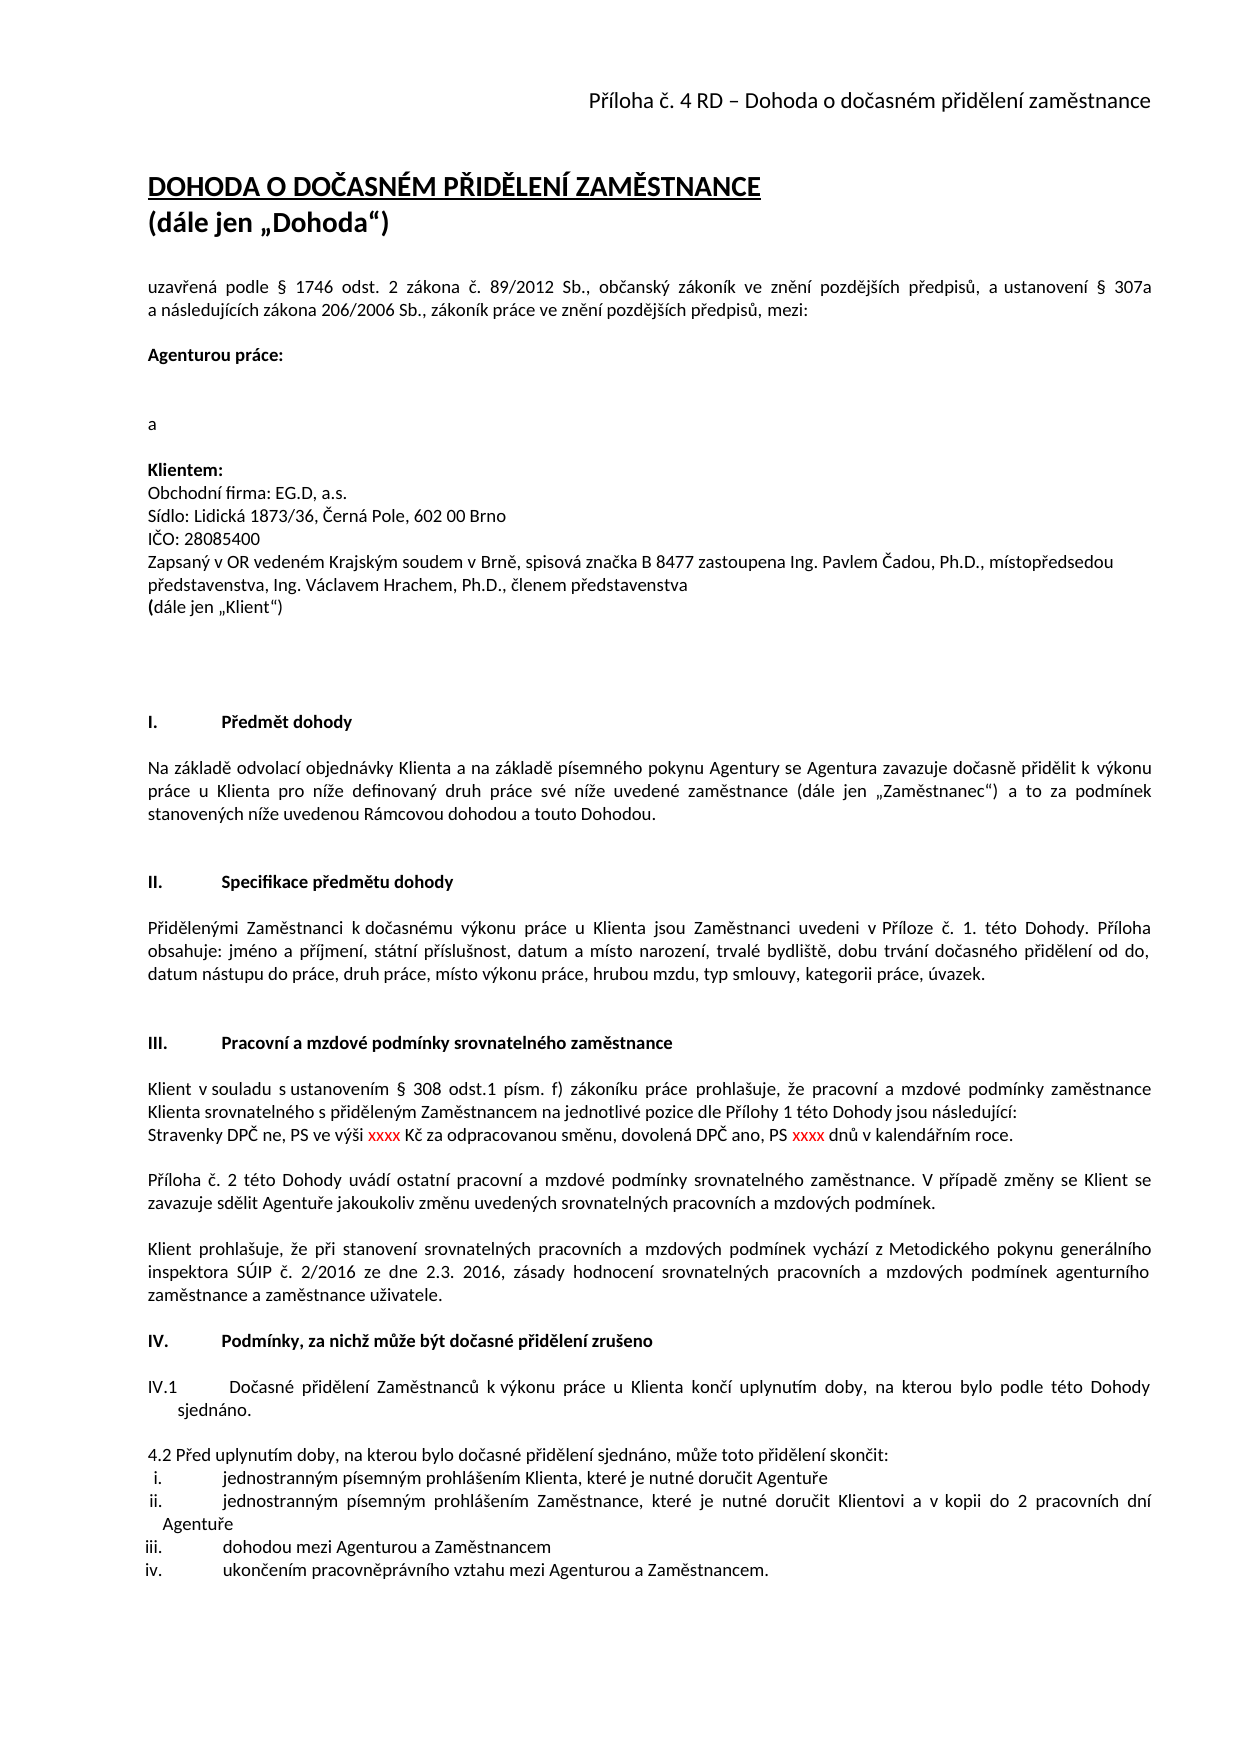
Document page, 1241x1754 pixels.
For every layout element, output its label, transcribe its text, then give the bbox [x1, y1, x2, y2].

text Klient prohlašuje, že při stanovení srovnatelných pracovních a mzdových podmínek vychází z Metodického pokynu generálního inspektora SÚIP č. 2/2016 ze dne 2.3. 2016, zásady hodnocení srovnatelných pracovních a mzdových podmínek agenturního zaměstnance a zaměstnance uživatele. [148, 1237, 1152, 1306]
list Předmět dohody [148, 710, 1152, 733]
text Příloha č. 2 této Dohody uvádí ostatní pracovní a mzdové podmínky srovnatelného zaměstnance. V případě změny se Klient se zavazuje sdělit Agentuře jakoukoliv změnu uvedených srovnatelných pracovních a mzdových podmínek. [148, 1169, 1152, 1214]
text Agenturou práce: [148, 344, 1152, 367]
text Klient v souladu s ustanovením § 308 odst.1 písm. f) zákoníku práce prohlašuje, že pracovní a mzdové podmínky zaměstnance Klienta srovnatelného s přiděleným Zaměstnancem na jednotlivé pozice dle Přílohy 1 této Dohody jsou následující: [148, 1077, 1152, 1123]
text a [148, 412, 1152, 435]
title (dále jen „Dohoda“) [148, 204, 1152, 239]
list Přidělenými Zaměstnanci k dočasnému výkonu práce u Klienta jsou Zaměstnanci uvedeni v Příloze č. 1. této Dohody. Příloha obsahuje: jméno a příjmení, státní příslušnost, datum a místo narození, trvalé bydliště, dobu trvání dočasného přidělení od do, datum nástupu do práce, druh práce, místo výkonu práce, hrubou mzdu, typ smlouvy, kategorii práce, úvazek. [148, 917, 1152, 985]
text Stravenky DPČ ne, PS ve výši xxxx Kč za odpracovanou směnu, dovolená DPČ ano, PS xxxx dnů v kalendářním roce. [148, 1123, 1152, 1146]
list Pracovní a mzdové podmínky srovnatelného zaměstnance [148, 1031, 1152, 1054]
list Dočasné přidělení Zaměstnanců k výkonu práce u Klienta končí uplynutím doby, na kterou bylo podle této Dohody sjednáno. [148, 1375, 1152, 1421]
list jednostranným písemným prohlášením Klienta, které je nutné doručit Agentuře [162, 1467, 1152, 1489]
text Obchodní firma: EG.D, a.s. [148, 481, 1152, 504]
text 4.2 Před uplynutím doby, na kterou bylo dočasné přidělení sjednáno, může toto přidělení skončit: [148, 1444, 1152, 1467]
list Specifikace předmětu dohody [148, 871, 1152, 894]
text (dále jen „Klient“) [148, 596, 1152, 619]
text Na základě odvolací objednávky Klienta a na základě písemného pokynu Agentury se Agentura zavazuje dočasně přidělit k výkonu práce u Klienta pro níže definovaný druh práce své níže uvedené zaměstnance (dále jen „Zaměstnanec“) a to za podmínek stanovených níže uvedenou Rámcovou dohodou a touto Dohodou. [148, 756, 1152, 825]
title DOHODA O DOČASNÉM PŘIDĚLENÍ ZAMĚSTNANCE [148, 168, 1152, 204]
list Podmínky, za nichž může být dočasné přidělení zrušeno [148, 1329, 1152, 1352]
text IČO: 28085400 [148, 527, 1152, 550]
list dohodou mezi Agenturou a Zaměstnancem [162, 1535, 1152, 1558]
text Klientem: [148, 458, 1152, 481]
text Zapsaný v OR vedeném Krajským soudem v Brně, spisová značka B 8477 zastoupena Ing. Pavlem Čadou, Ph.D., místopředsedou představenstva, Ing. Václavem Hrachem, Ph.D., členem představenstva [148, 550, 1152, 596]
text Sídlo: Lidická 1873/36, Černá Pole, 602 00 Brno [148, 504, 1152, 527]
list jednostranným písemným prohlášením Zaměstnance, které je nutné doručit Klientovi a v kopii do 2 pracovních dní Agentuře [162, 1489, 1152, 1535]
title uzavřená podle § 1746 odst. 2 zákona č. 89/2012 Sb., občanský zákoník ve znění pozdějších předpisů, a ustanovení § 307a a následujících zákona 206/2006 Sb., zákoník práce ve znění pozdějších předpisů, mezi: [148, 275, 1152, 321]
list ukončením pracovněprávního vztahu mezi Agenturou a Zaměstnancem. [162, 1558, 1152, 1581]
